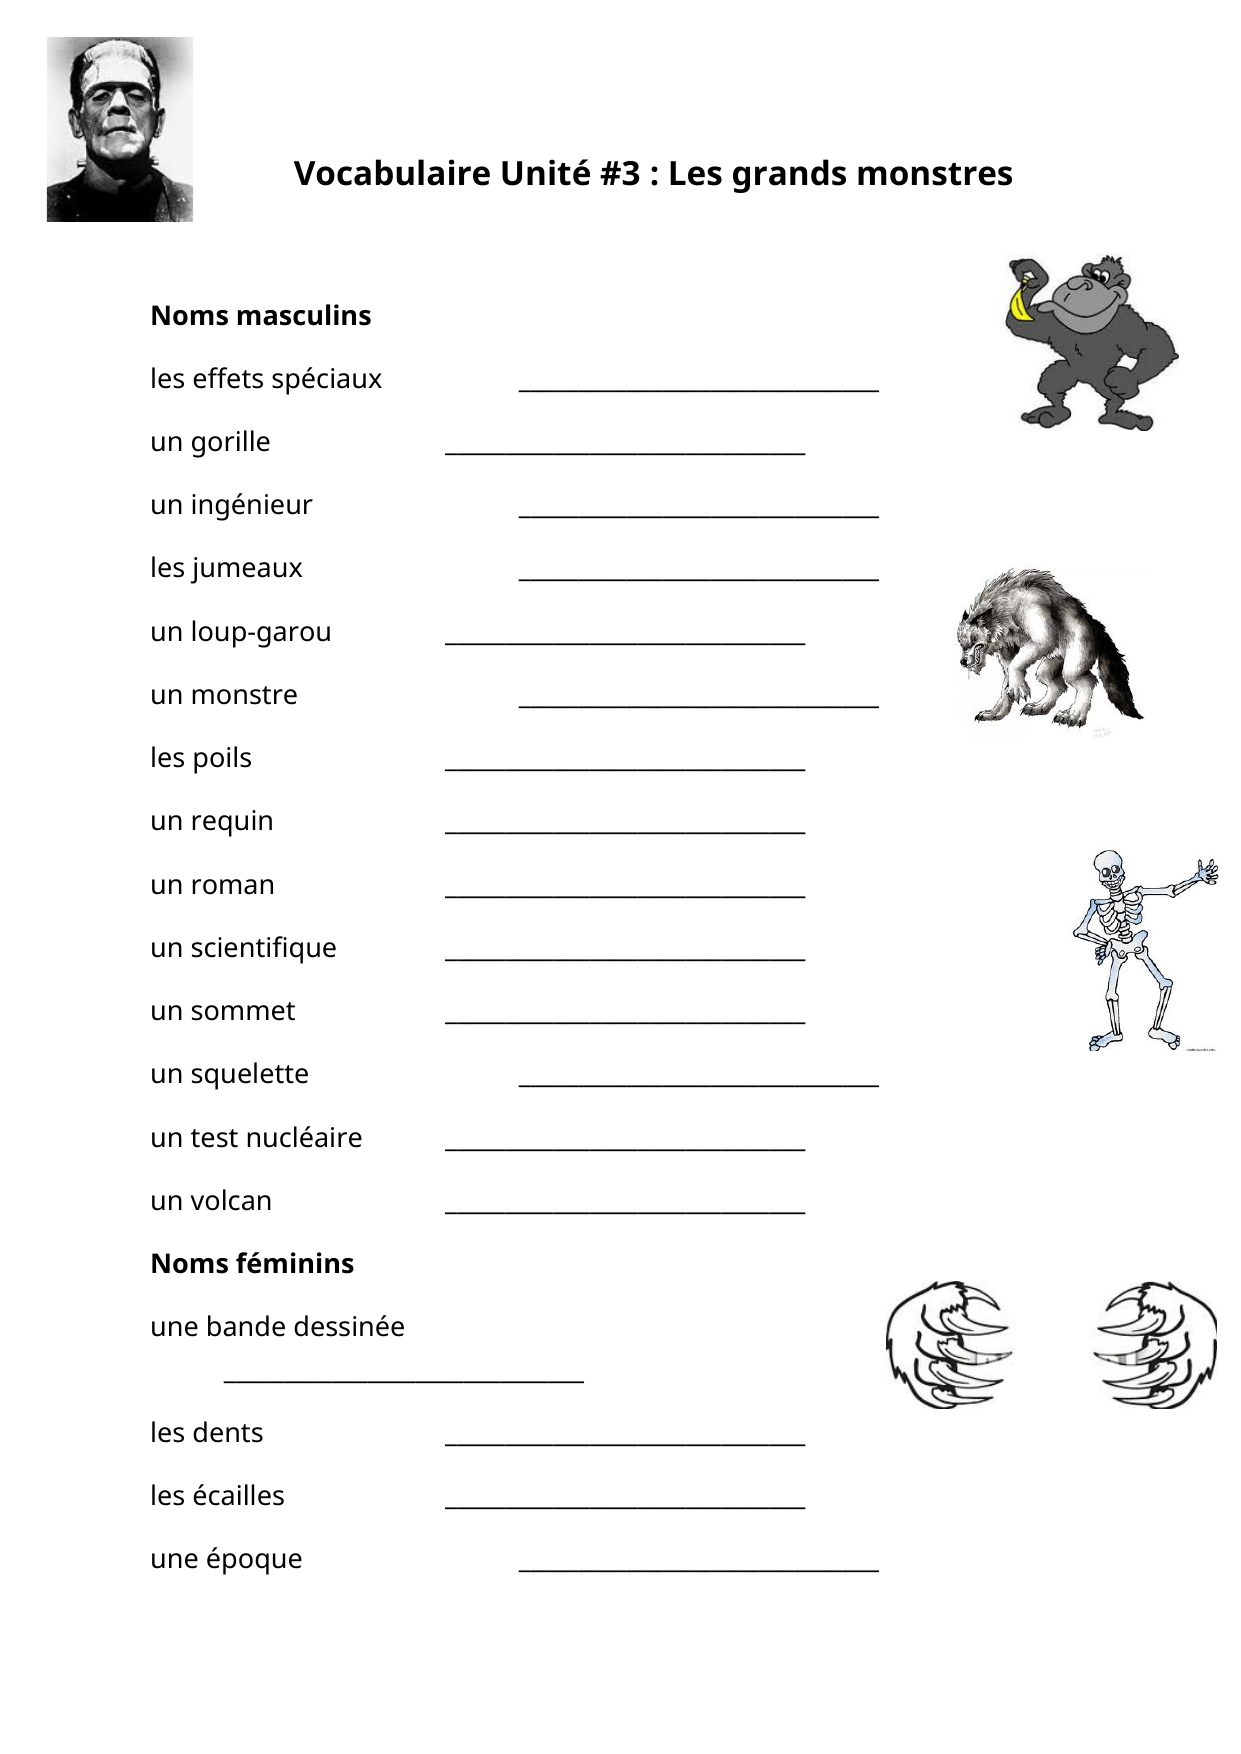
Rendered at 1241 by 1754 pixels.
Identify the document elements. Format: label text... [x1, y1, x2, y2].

text une bande dessinée ______________________________ [150, 1308, 886, 1387]
text un volcan ______________________________ [150, 1181, 1090, 1218]
picture [946, 564, 1147, 739]
text les effets spéciaux ______________________________ [150, 359, 998, 396]
text les jumeaux ______________________________ [150, 549, 1090, 586]
picture [998, 253, 1179, 431]
text Noms féminins [150, 1244, 1090, 1281]
text un roman ______________________________ [150, 865, 1069, 902]
picture [46, 37, 194, 222]
text un squelette ______________________________ [150, 1055, 1090, 1092]
text les dents ______________________________ [150, 1413, 1090, 1450]
text un loup-garou ______________________________ [150, 612, 946, 649]
text un gorille ______________________________ [150, 422, 1090, 459]
text un monstre ______________________________ [150, 675, 946, 712]
text un requin ______________________________ [150, 802, 1090, 839]
picture [1069, 847, 1220, 1051]
text un ingénieur ______________________________ [150, 486, 1090, 523]
text un test nucléaire ______________________________ [150, 1118, 1090, 1155]
text Vocabulaire Unité #3 : Les grands monstres [194, 150, 1090, 195]
text un scientifique ______________________________ [150, 928, 1069, 965]
picture [886, 1281, 1217, 1409]
text les poils ______________________________ [150, 739, 1090, 776]
text Noms masculins [150, 296, 998, 333]
text les écailles ______________________________ [150, 1477, 1090, 1513]
text une époque ______________________________ [150, 1540, 1090, 1577]
text un sommet ______________________________ [150, 992, 1069, 1028]
